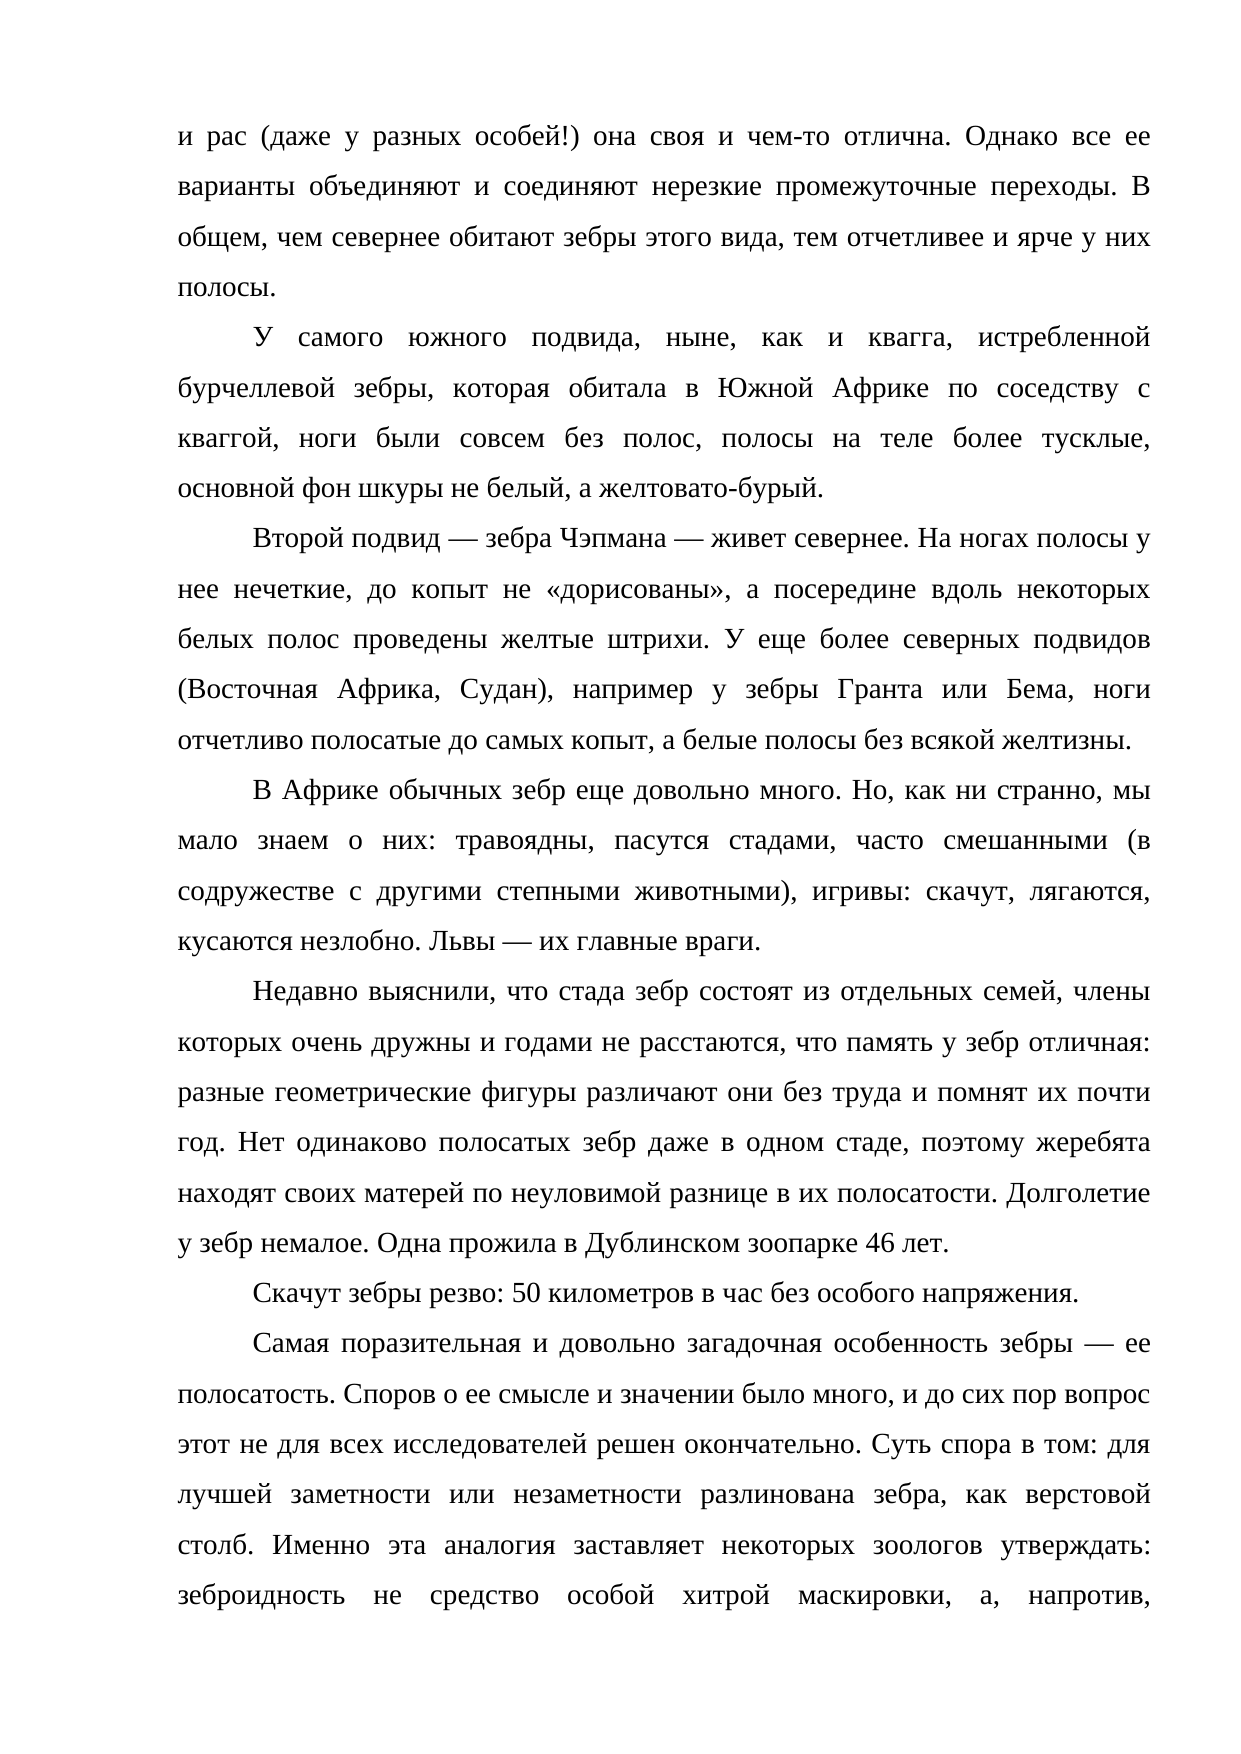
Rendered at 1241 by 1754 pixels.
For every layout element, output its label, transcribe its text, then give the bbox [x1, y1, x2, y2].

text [177, 118, 1152, 303]
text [177, 1326, 1152, 1611]
text Скачут зебры резво: в час без особого напряжения. [177, 1275, 1152, 1309]
text У самого южного подвида, ныне, как и квагга, истребленной бурчеллевой зебры, которая обитала в Южной Африке по соседству с кваггой, ноги были совсем без полос, полосы на теле более тусклые, основной фон шкуры не белый, а желтовато-бурый. [177, 319, 1152, 504]
text В Африке обычных зебр еще довольно много. Но, как ни странно, мы мало знаем о них: травоядны, пасутся стадами, часто смешанными (в содружестве с другими степными животными), игривы: скачут, лягаются, кусаются незлобно. Львы — их главные враги. [177, 772, 1152, 957]
text Недавно выяснили, что стада зебр состоят из отдельных семей, члены которых очень дружны и годами не расстаются, что память у зебр отличная: разные геометрические фигуры различают они без труда и помнят их почти год. Нет одинаково полосатых зебр даже в одном стаде, поэтому жеребята находят своих матерей по неуловимой разнице в их полосатости. Долголетие у зебр немалое. Одна прожила в Дублинском зоопарке 46 лет. [177, 973, 1152, 1258]
text Второй подвид — зебра Чэпмана — живет севернее. На ногах полосы у нее нечеткие, до копыт не «дорисованы», а посередине вдоль некоторых белых полос проведены желтые штрихи. У еще более северных подвидов (Восточная Африка, Судан), например у зебры Гранта или Бема, ноги отчетливо полосатые до самых копыт, а белые полосы без всякой желтизны. [177, 521, 1152, 755]
